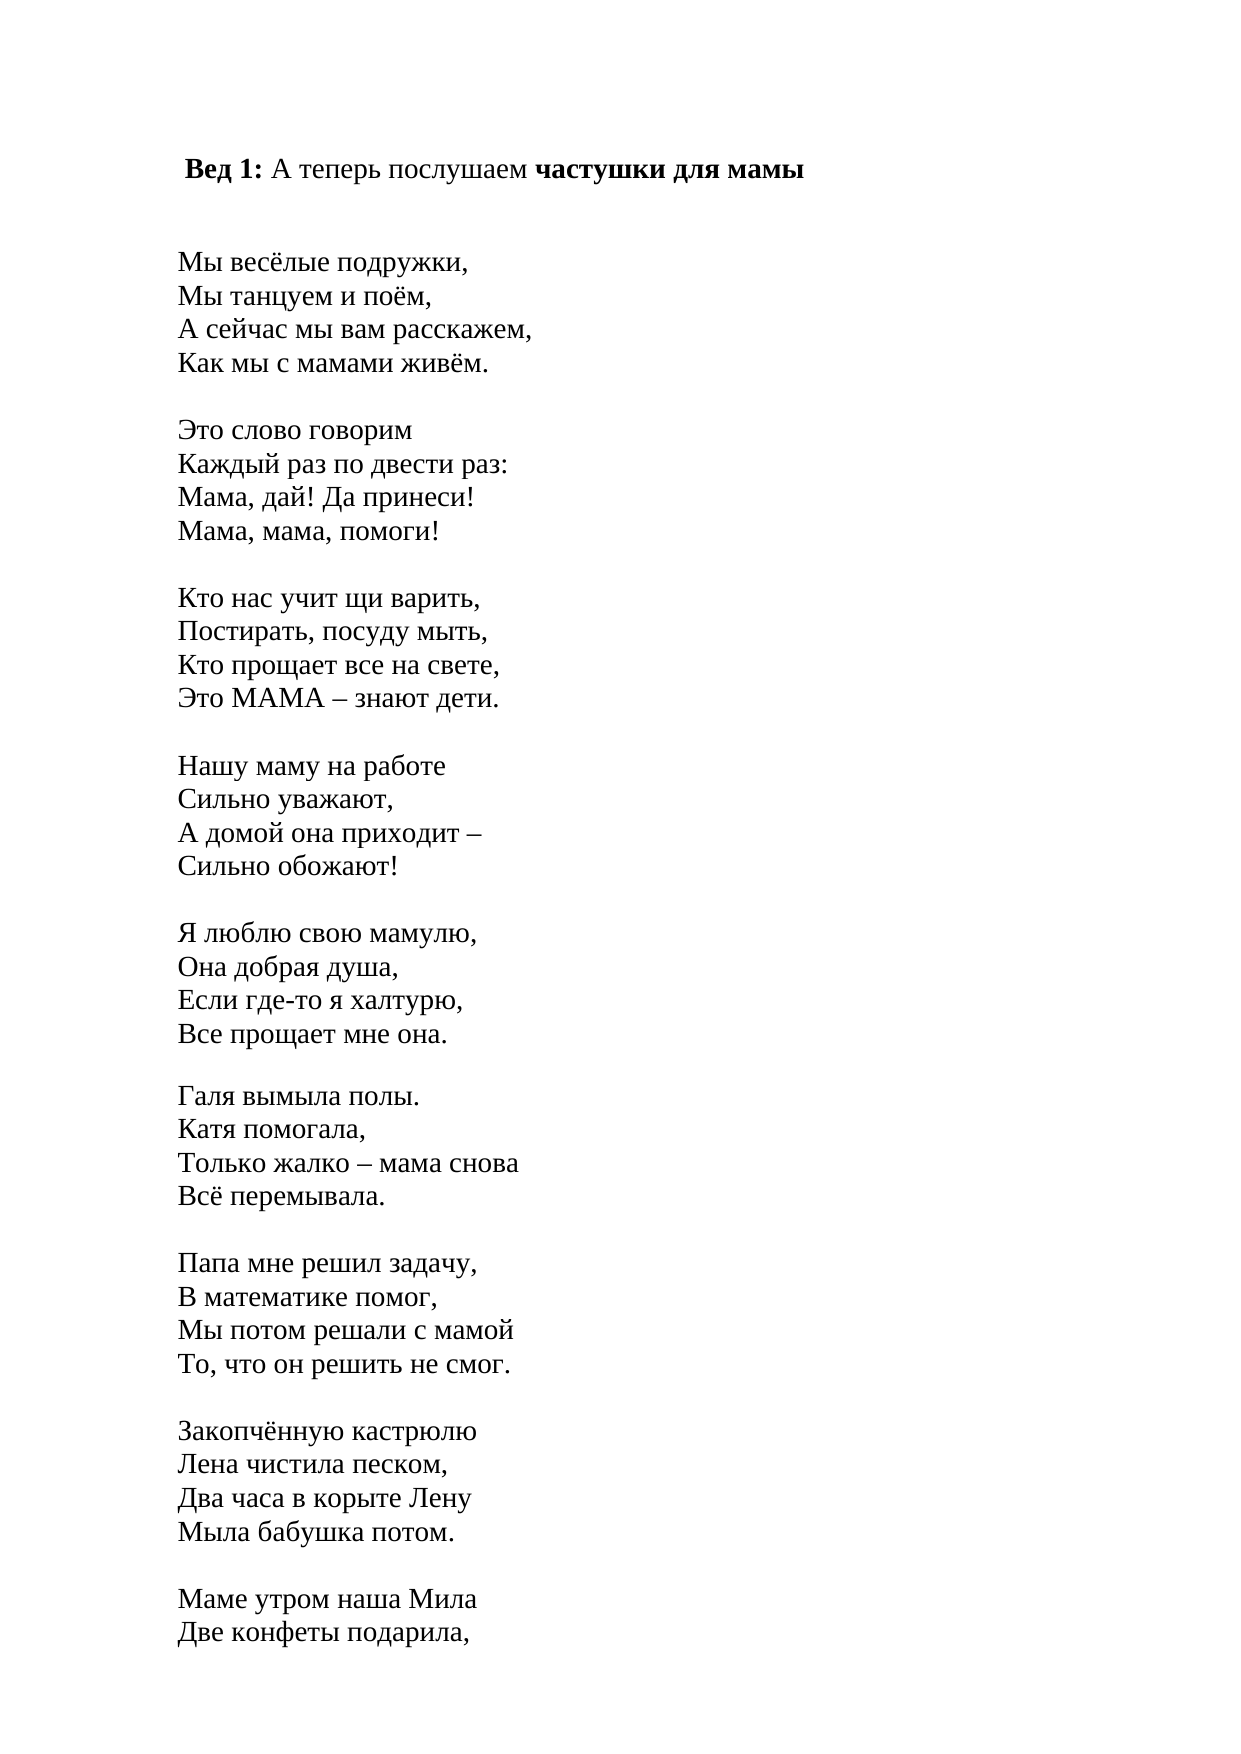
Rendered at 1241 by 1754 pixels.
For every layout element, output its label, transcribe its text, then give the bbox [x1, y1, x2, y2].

text Галя вымыла полы. [177, 1078, 1152, 1111]
text Два часа в корыте Лену [177, 1480, 1152, 1514]
text Папа мне решил задачу, [177, 1245, 1152, 1279]
text В математике помог, [177, 1279, 1152, 1312]
text Вед 1: А теперь послушаем частушки для мамы [177, 152, 1152, 185]
text Маме утром наша Мила [177, 1581, 1152, 1614]
text Это слово говорим Каждый раз по двести раз: Мама, дай! Да принеси! Мама, мама, помоги! Кто нас учит щи варить, Постирать, посуду мыть, Кто прощает все на свете, Это МАМА – знают дети. Нашу маму на работе Сильно уважают, А домой она приходит – Сильно обожают! Я люблю свою мамулю, Она добрая душа, Если где-то я халтурю, Все прощает мне она. [177, 412, 1152, 1078]
text Закопчённую кастрюлю [177, 1413, 1152, 1447]
text Катя помогала, [177, 1111, 1152, 1145]
text Две конфеты подарила, [177, 1614, 1152, 1648]
text Только жалко – мама снова [177, 1145, 1152, 1178]
text Мы танцуем и поём, [177, 278, 1152, 312]
text То, что он решить не смог. [177, 1346, 1152, 1379]
text Мы потом решали с мамой [177, 1312, 1152, 1346]
text Лена чистила песком, [177, 1447, 1152, 1480]
text Как мы с мамами живём. [177, 345, 1152, 379]
text Мыла бабушка потом. [177, 1514, 1152, 1547]
text А сейчас мы вам расскажем, [177, 312, 1152, 345]
text Мы весёлые подружки, [177, 244, 1152, 278]
text Всё перемывала. [177, 1178, 1152, 1212]
